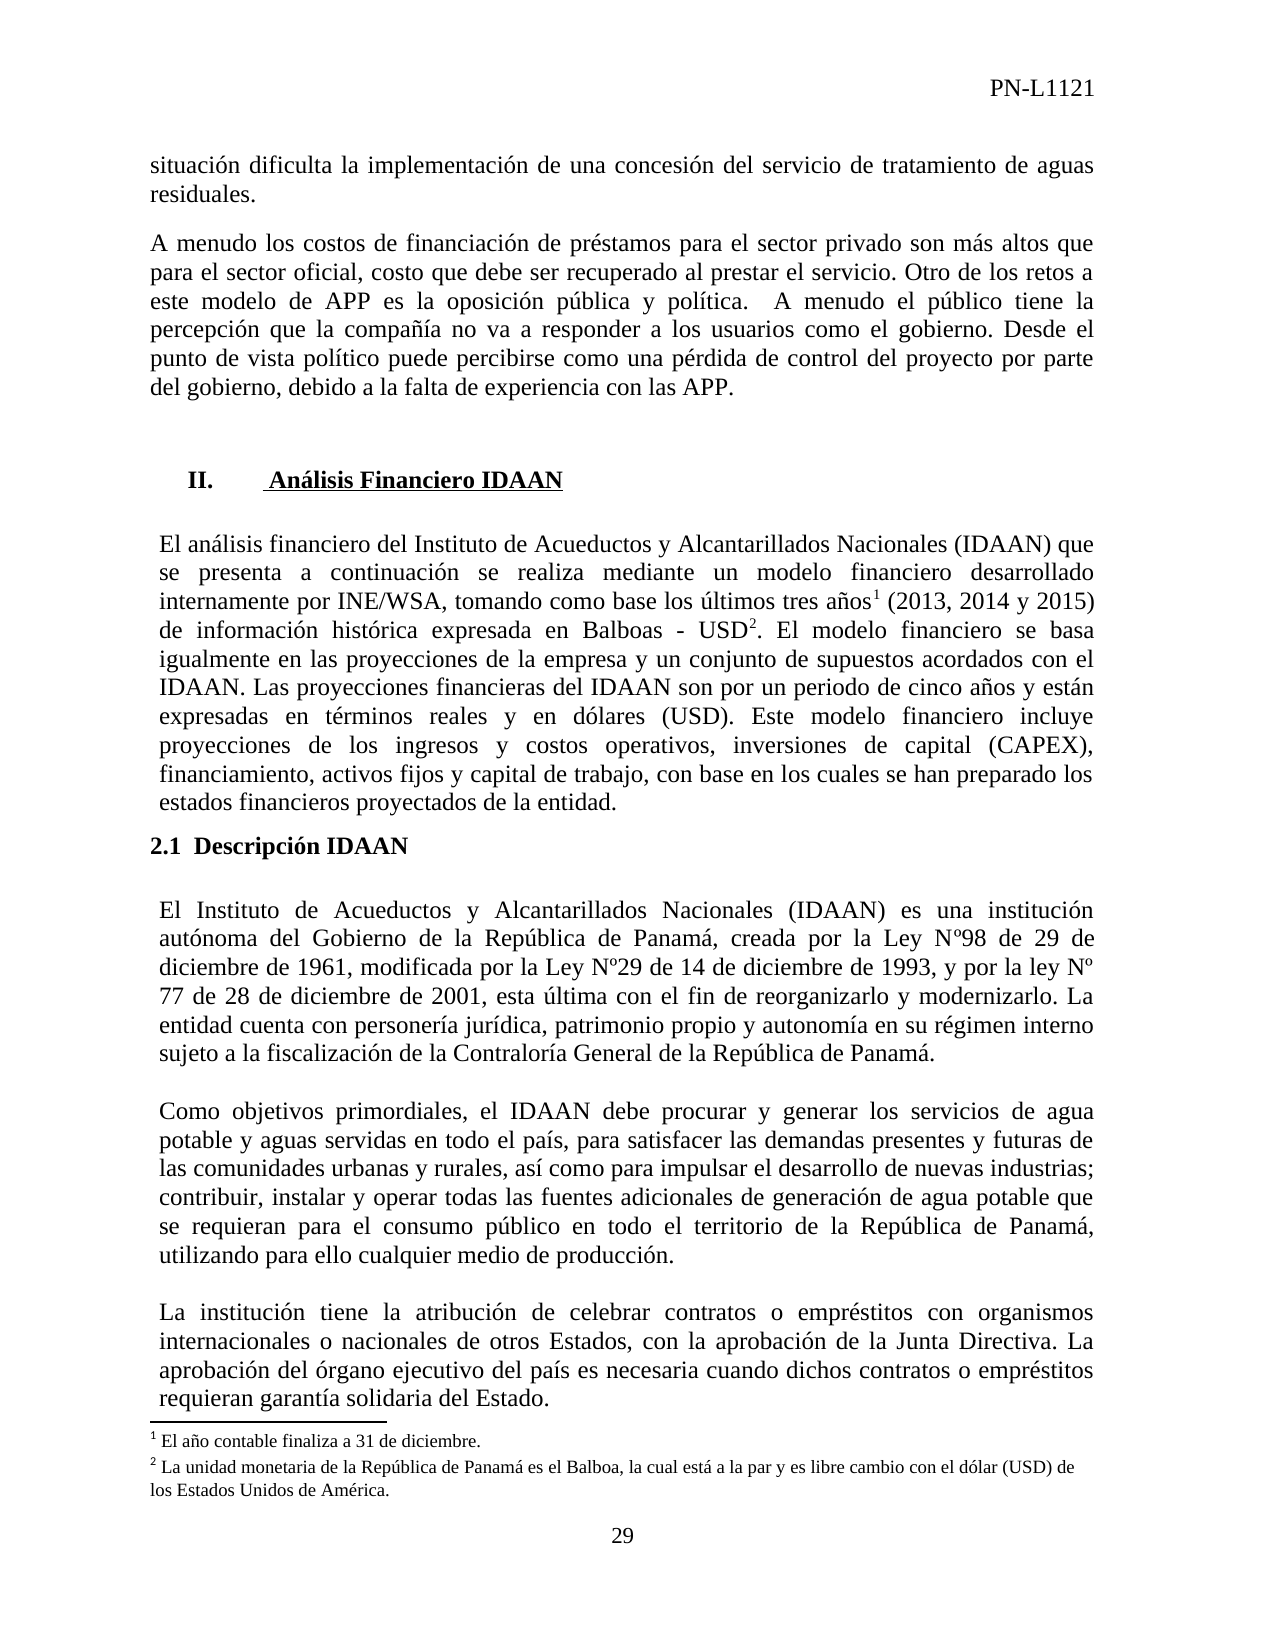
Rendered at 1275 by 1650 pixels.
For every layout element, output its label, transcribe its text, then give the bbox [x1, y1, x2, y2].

list Como objetivos primordiales, el IDAAN debe procurar y generar los servicios de agua potable y aguas servidas en todo el país, para satisfacer las demandas presentes y futuras de las comunidades urbanas y rurales, así como para impulsar el desarrollo de nuevas industrias; contribuir, instalar y operar todas las fuentes adicionales de generación de agua potable que se requieran para el consumo público en todo el territorio de la República de Panamá, utilizando para ello cualquier medio de producción. [159, 1096, 1095, 1268]
text El análisis financiero del Instituto de Acueductos y Alcantarillados Nacionales (IDAAN) que se presenta a continuación se realiza mediante un modelo financiero desarrollado internamente por INE/WSA, tomando como base los últimos tres años (2013, 2014 y 2015) de información histórica expresada en Balboas - USD. El modelo financiero se basa igualmente en las proyecciones de la empresa y un conjunto de supuestos acordados con el IDAAN. Las proyecciones financieras del IDAAN son por un periodo de cinco años y están expresadas en términos reales y en dólares (USD). Este modelo financiero incluye proyecciones de los ingresos y costos operativos, inversiones de capital (CAPEX), financiamiento, activos fijos y capital de trabajo, con base en los cuales se han preparado los estados financieros proyectados de la entidad. [159, 529, 1095, 816]
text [150, 150, 1095, 207]
list La institución tiene la atribución de celebrar contratos o empréstitos con organismos internacionales o nacionales de otros Estados, con la aprobación de la Junta Directiva. La aprobación del órgano ejecutivo del país es necesaria cuando dichos contratos o empréstitos requieran garantía solidaria del Estado. [159, 1297, 1095, 1412]
text A menudo los costos de financiación de préstamos para el sector privado son más altos que para el sector oficial, costo que debe ser recuperado al prestar el servicio. Otro de los retos a este modelo de APP es la oposición pública y política. A menudo el público tiene la percepción que la compañía no va a responder a los usuarios como el gobierno. Desde el punto de vista político puede percibirse como una pérdida de control del proyecto por parte del gobierno, debido a la falta de experiencia con las APP. [150, 228, 1095, 401]
text 2.1 Descripción IDAAN [150, 831, 1095, 859]
list El Instituto de Acueductos y Alcantarillados Nacionales (IDAAN) es una institución autónoma del Gobierno de la República de Panamá, creada por la Ley Nº98 de 29 de diciembre de 1961, modificada por la Ley Nº29 de 14 de diciembre de 1993, y por la ley Nº 77 de 28 de diciembre de 2001, esta última con el fin de reorganizarlo y modernizarlo. La entidad cuenta con personería jurídica, patrimonio propio y autonomía en su régimen interno sujeto a la fiscalización de la Contraloría General de la República de Panamá. [159, 895, 1095, 1067]
list Análisis Financiero IDAAN [187, 465, 1095, 493]
